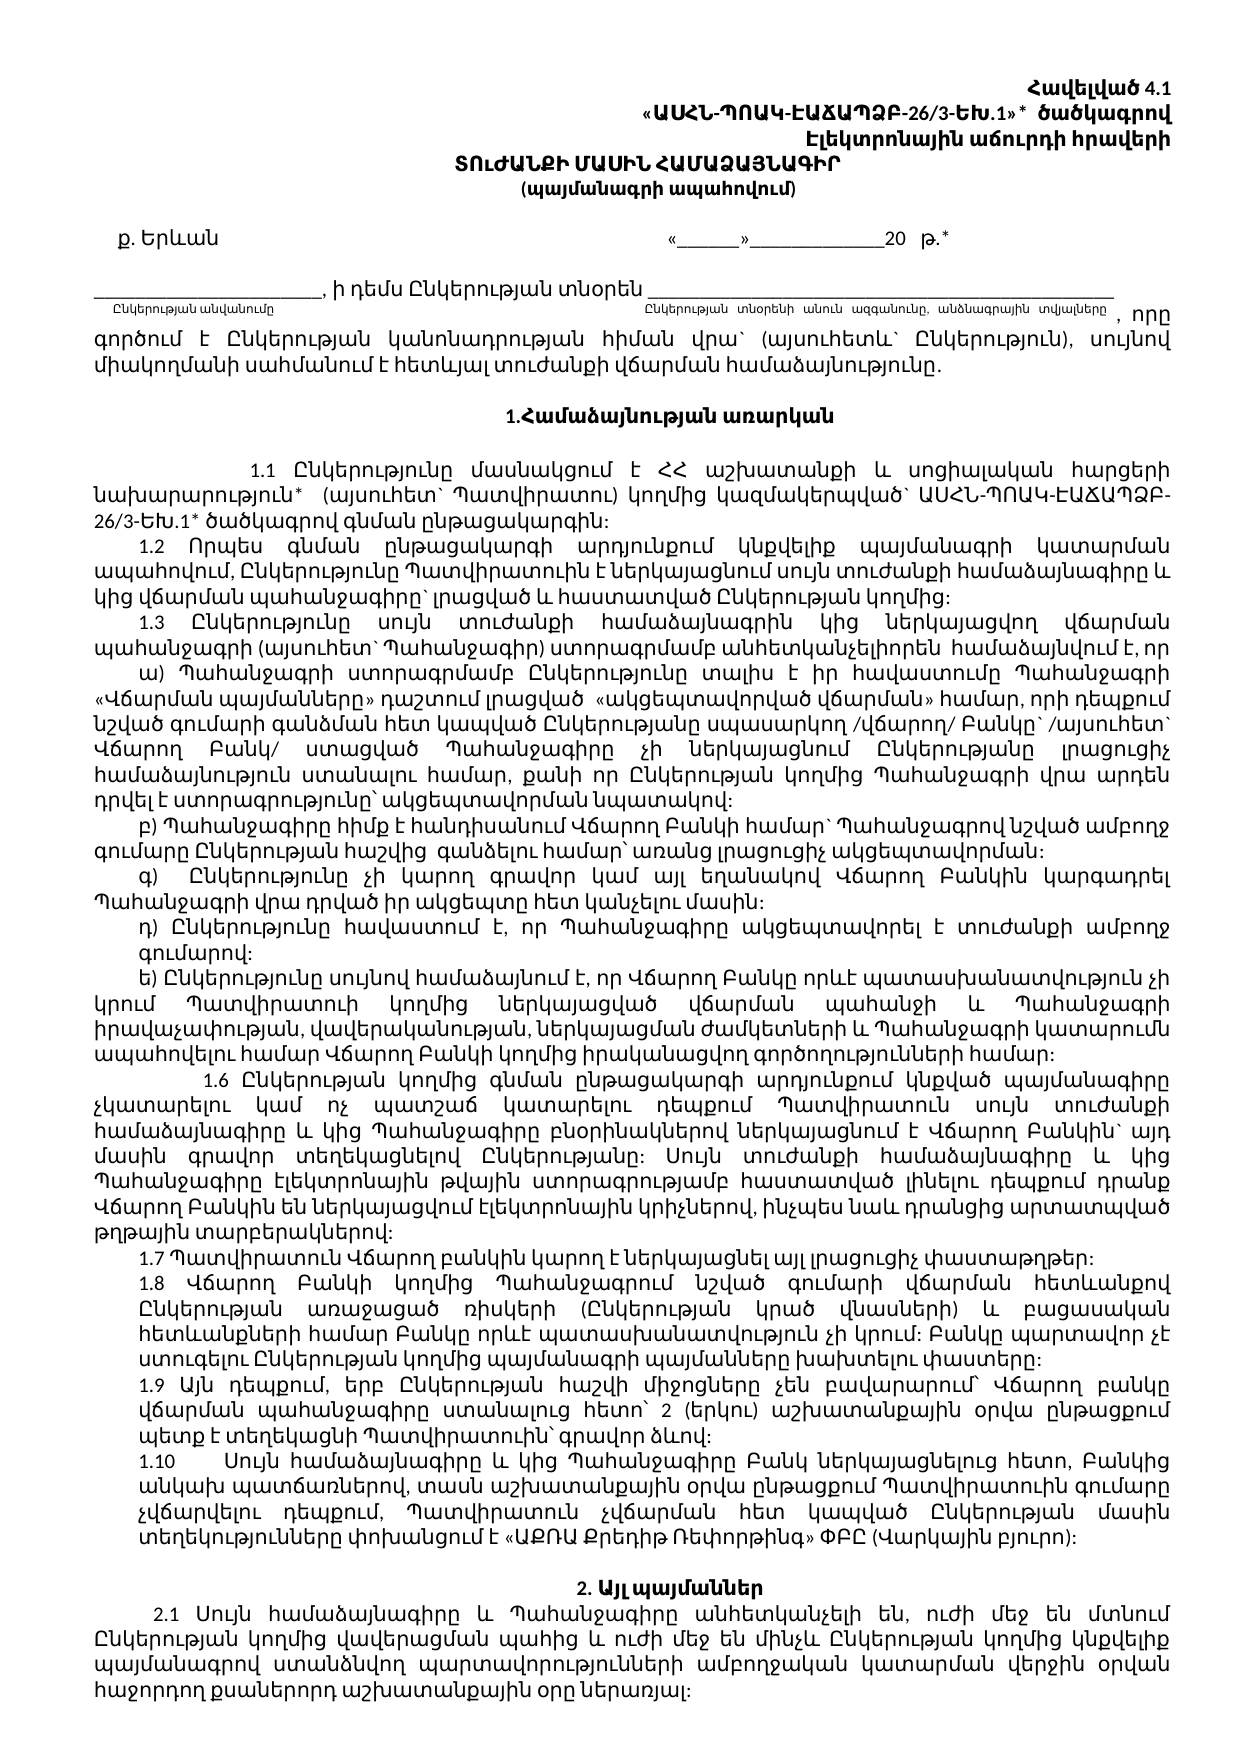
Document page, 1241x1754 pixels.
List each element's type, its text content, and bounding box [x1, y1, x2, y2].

text ք. Երևան «______»_____________20 թ.* [94, 225, 1171, 250]
text 1.3 Ընկերությունը սույն տուժանքի համաձայնագրին կից ներկայացվող վճարման պահանջագրի (այսուհետ` Պահանջագիր) ստորագրմամբ անհետկանչելիորեն համաձայնվում է, որ [94, 609, 1171, 660]
text ա) Պահանջագրի ստորագրմամբ Ընկերությունը տալիս է իր հավաստումը Պահանջագրի «Վճարման պայմանները» դաշտում լրացված «ակցեպտավորված վճարման» համար, որի դեպքում նշված գումարի գանձման հետ կապված Ընկերությանը սպասարկող /վճարող/ Բանկը` /այսուհետ` Վճարող Բանկ/ ստացված Պահանջագիրը չի ներկայացնում Ընկերությանը լրացուցիչ համաձայնություն ստանալու համար, քանի որ Ընկերության կողմից Պահանջագրի վրա արդեն դրվել է ստորագրությունը՝ ակցեպտավորման նպատակով: [94, 660, 1171, 813]
text Ընկերության անվանումը Ընկերության տնօրենի անուն ազգանունը, անձնագրային տվյալները , որը գործում է Ընկերության կանոնադրության հիման վրա` (այսուհետև` Ընկերություն), սույնով միակողմանի սահմանում է հետևյալ տուժանքի վճարման համաձայնությունը. [94, 301, 1171, 377]
text 1.6 Ընկերության կողմից գնման ընթացակարգի արդյունքում կնքված պայմանագիրը չկատարելու կամ ոչ պատշաճ կատարելու դեպքում Պատվիրատուն սույն տուժանքի համաձայնագիրը և կից Պահանջագիրը բնօրինակներով ներկայացնում է Վճարող Բանկին` այդ մասին գրավոր տեղեկացնելով Ընկերությանը: Սույն տուժանքի համաձայնագիրը և կից Պահանջագիրը էլեկտրոնային թվային ստորագրությամբ հաստատված լինելու դեպքում դրանք Վճարող Բանկին են ներկայացվում էլեկտրոնային կրիչներով, ինչպես նաև դրանցից արտատպված թղթային տարբերակներով: [94, 1067, 1171, 1245]
text (պայմանագրի ապահովում) [94, 177, 1171, 199]
text բ) Պահանջագիրը հիմք է հանդիսանում Վճարող Բանկի համար` Պահանջագրով նշված ամբողջ գումարը Ընկերության հաշվից գանձելու համար՝ առանց լրացուցիչ ակցեպտավորման: [94, 813, 1171, 864]
text 1.7 Պատվիրատուն Վճարող բանկին կարող է ներկայացնել այլ լրացուցիչ փաստաթղթեր: [138, 1245, 1171, 1270]
text ՏՈւԺԱՆՔԻ ՄԱՍԻՆ ՀԱՄԱՁԱՅՆԱԳԻՐ [94, 151, 1171, 177]
text 1.9 Այն դեպքում, երբ Ընկերության հաշվի միջոցները չեն բավարարում՝ Վճարող բանկը վճարման պահանջագիրը ստանալուց հետո՝ 2 (երկու) աշխատանքային օրվա ընթացքում պետք է տեղեկացնի Պատվիրատուին՝ գրավոր ձևով: [138, 1372, 1171, 1448]
text 2. Այլ պայմաններ [169, 1575, 1171, 1601]
text 1.2 Որպես գնման ընթացակարգի արդյունքում կնքվելիք պայմանագրի կատարման ապահովում, Ընկերությունը Պատվիրատուին է ներկայացնում սույն տուժանքի համաձայնագիրը և կից վճարման պահանջագիրը` լրացված և հաստատված Ընկերության կողմից: [94, 533, 1171, 609]
text ______________________, ի դեմս Ընկերության տնօրեն _____________________________________________ [94, 276, 1171, 301]
text «ԱՍՀՆ-ՊՈԱԿ-ԷԱՃԱՊՁԲ-26/3-ԵԽ.1»* ծածկագրով [94, 100, 1171, 126]
text 1.10 Սույն համաձայնագիրը և կից Պահանջագիրը Բանկ ներկայացնելուց հետո, Բանկից անկախ պատճառներով, տասն աշխատանքային օրվա ընթացքում Պատվիրատուին գումարը չվճարվելու դեպքում, Պատվիրատուն չվճարման հետ կապված Ընկերության մասին տեղեկությունները փոխանցում է «ԱՔՌԱ Քրեդիթ Ռեփորթինգ» ՓԲԸ (Վարկային բյուրո): [138, 1448, 1171, 1550]
text ե) Ընկերությունը սույնով համաձայնում է, որ Վճարող Բանկը որևէ պատասխանատվություն չի կրում Պատվիրատուի կողմից ներկայացված վճարման պահանջի և Պահանջագրի իրավաչափության, վավերականության, ներկայացման ժամկետների և Պահանջագրի կատարումն ապահովելու համար Վճարող Բանկի կողմից իրականացվող գործողությունների համար: [94, 965, 1171, 1067]
text 1.1 Ընկերությունը մասնակցում է ՀՀ աշխատանքի և սոցիալական հարցերի նախարարություն* (այսուհետ` Պատվիրատու) կողմից կազմակերպված` ԱՍՀՆ-ՊՈԱԿ-ԷԱՃԱՊՁԲ-26/3-ԵԽ.1* ծածկագրով գնման ընթացակարգին: [94, 457, 1171, 533]
text գ) Ընկերությունը չի կարող գրավոր կամ այլ եղանակով Վճարող Բանկին կարգադրել Պահանջագրի վրա դրված իր ակցեպտը հետ կանչելու մասին: [94, 864, 1171, 914]
text Էլեկտրոնային աճուրդի հրավերի [94, 126, 1171, 151]
text 2.1 Սույն համաձայնագիրը և Պահանջագիրը անհետկանչելի են, ուժի մեջ են մտնում Ընկերության կողմից վավերացման պահից և ուժի մեջ են մինչև Ընկերության կողմից կնքվելիք պայմանագրով ստանձնվող պարտավորությունների ամբողջական կատարման վերջին օրվան հաջորդող քսաներորդ աշխատանքային օրը ներառյալ: [94, 1601, 1171, 1702]
text դ) Ընկերությունը հավաստում է, որ Պահանջագիրը ակցեպտավորել է տուժանքի ամբողջ գումարով: [138, 914, 1171, 965]
text 1.Համաձայնության առարկան [169, 403, 1171, 428]
text Հավելված 4.1 [94, 75, 1171, 100]
text 1.8 Վճարող Բանկի կողմից Պահանջագրում նշված գումարի վճարման հետևանքով Ընկերության առաջացած ռիսկերի (Ընկերության կրած վնասների) և բացասական հետևանքների համար Բանկը որևէ պատասխանատվություն չի կրում: Բանկը պարտավոր չէ ստուգելու Ընկերության կողմից պայմանագրի պայմանները խախտելու փաստերը: [138, 1270, 1171, 1372]
